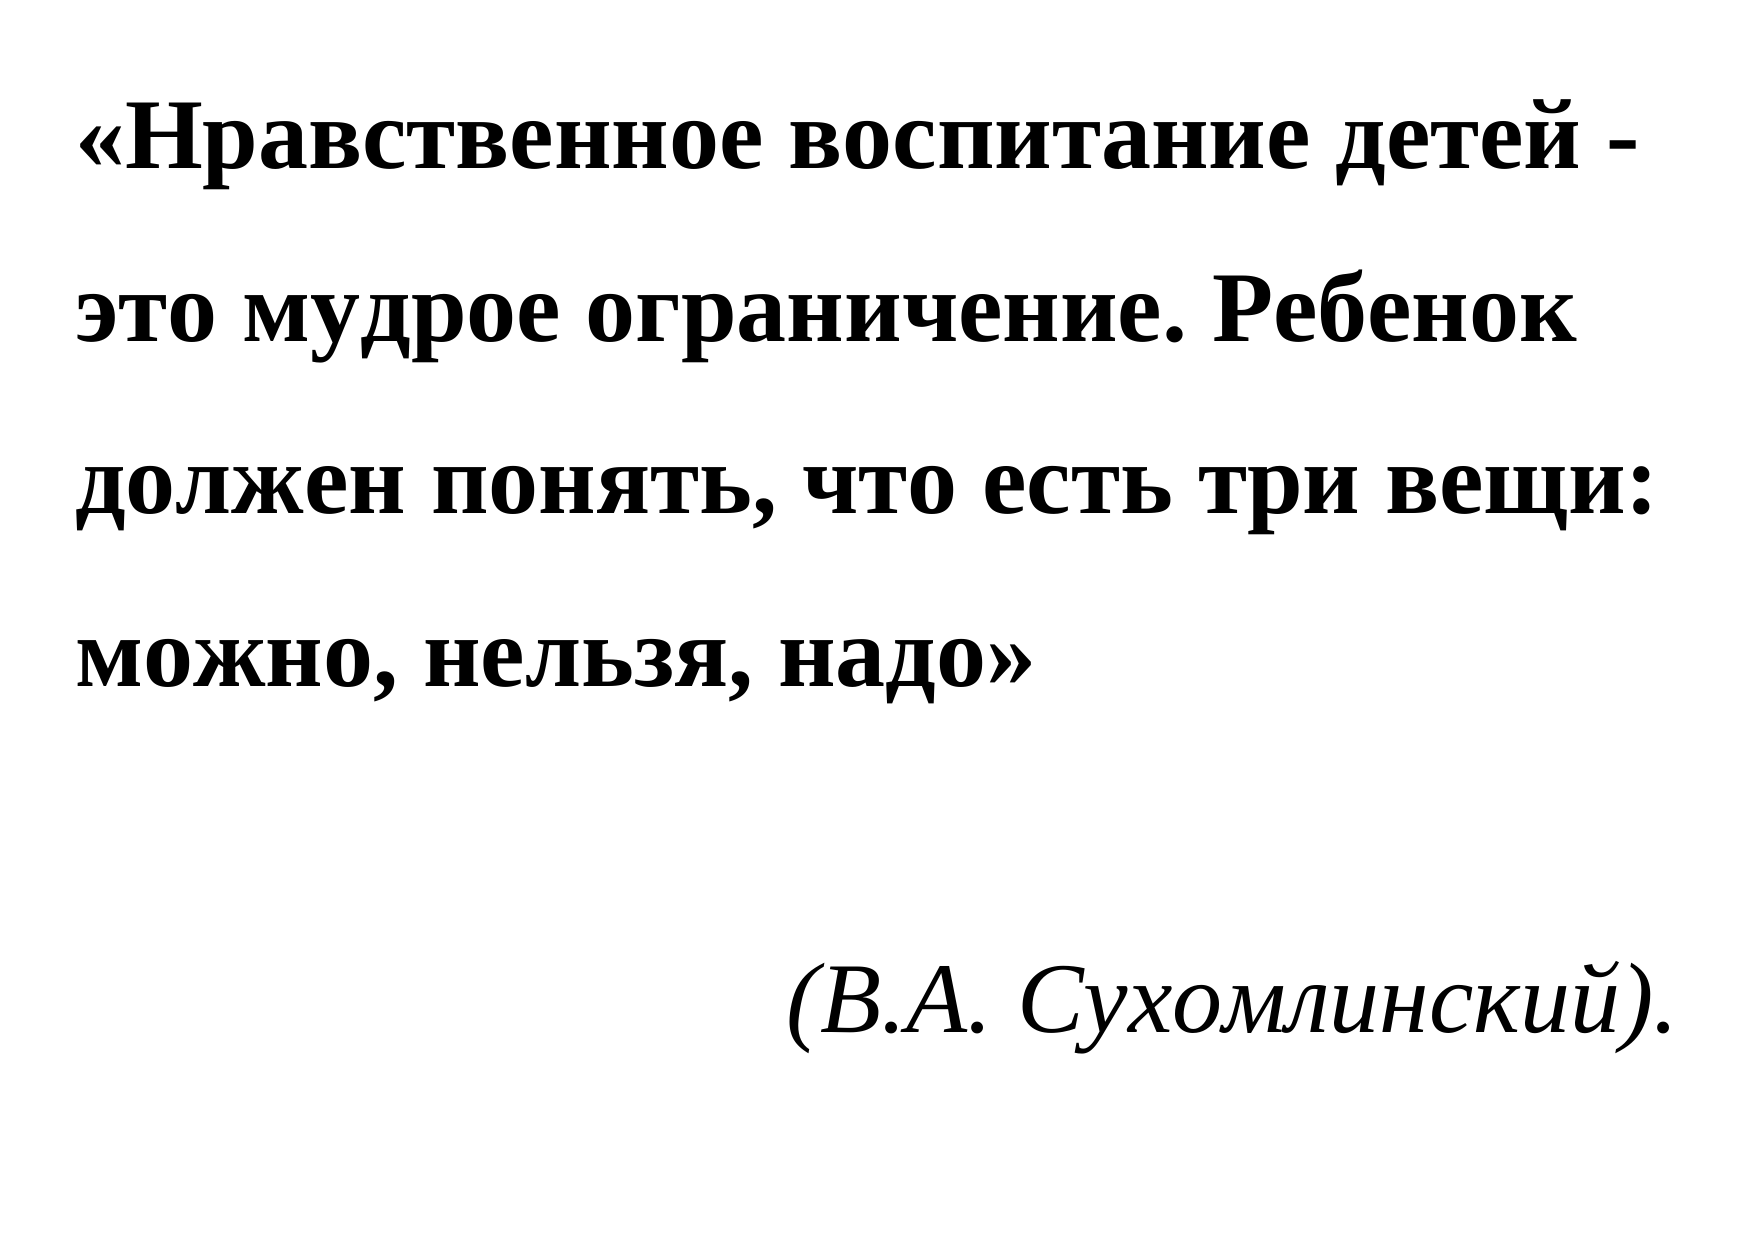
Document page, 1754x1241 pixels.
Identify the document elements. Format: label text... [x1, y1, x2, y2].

text (В.А. Сухомлинский). [75, 939, 1679, 1054]
text «Нравственное воспитание детей - это мудрое ограничение. Ребенок должен понять, что есть три вещи: можно, нельзя, надо» [75, 75, 1679, 707]
